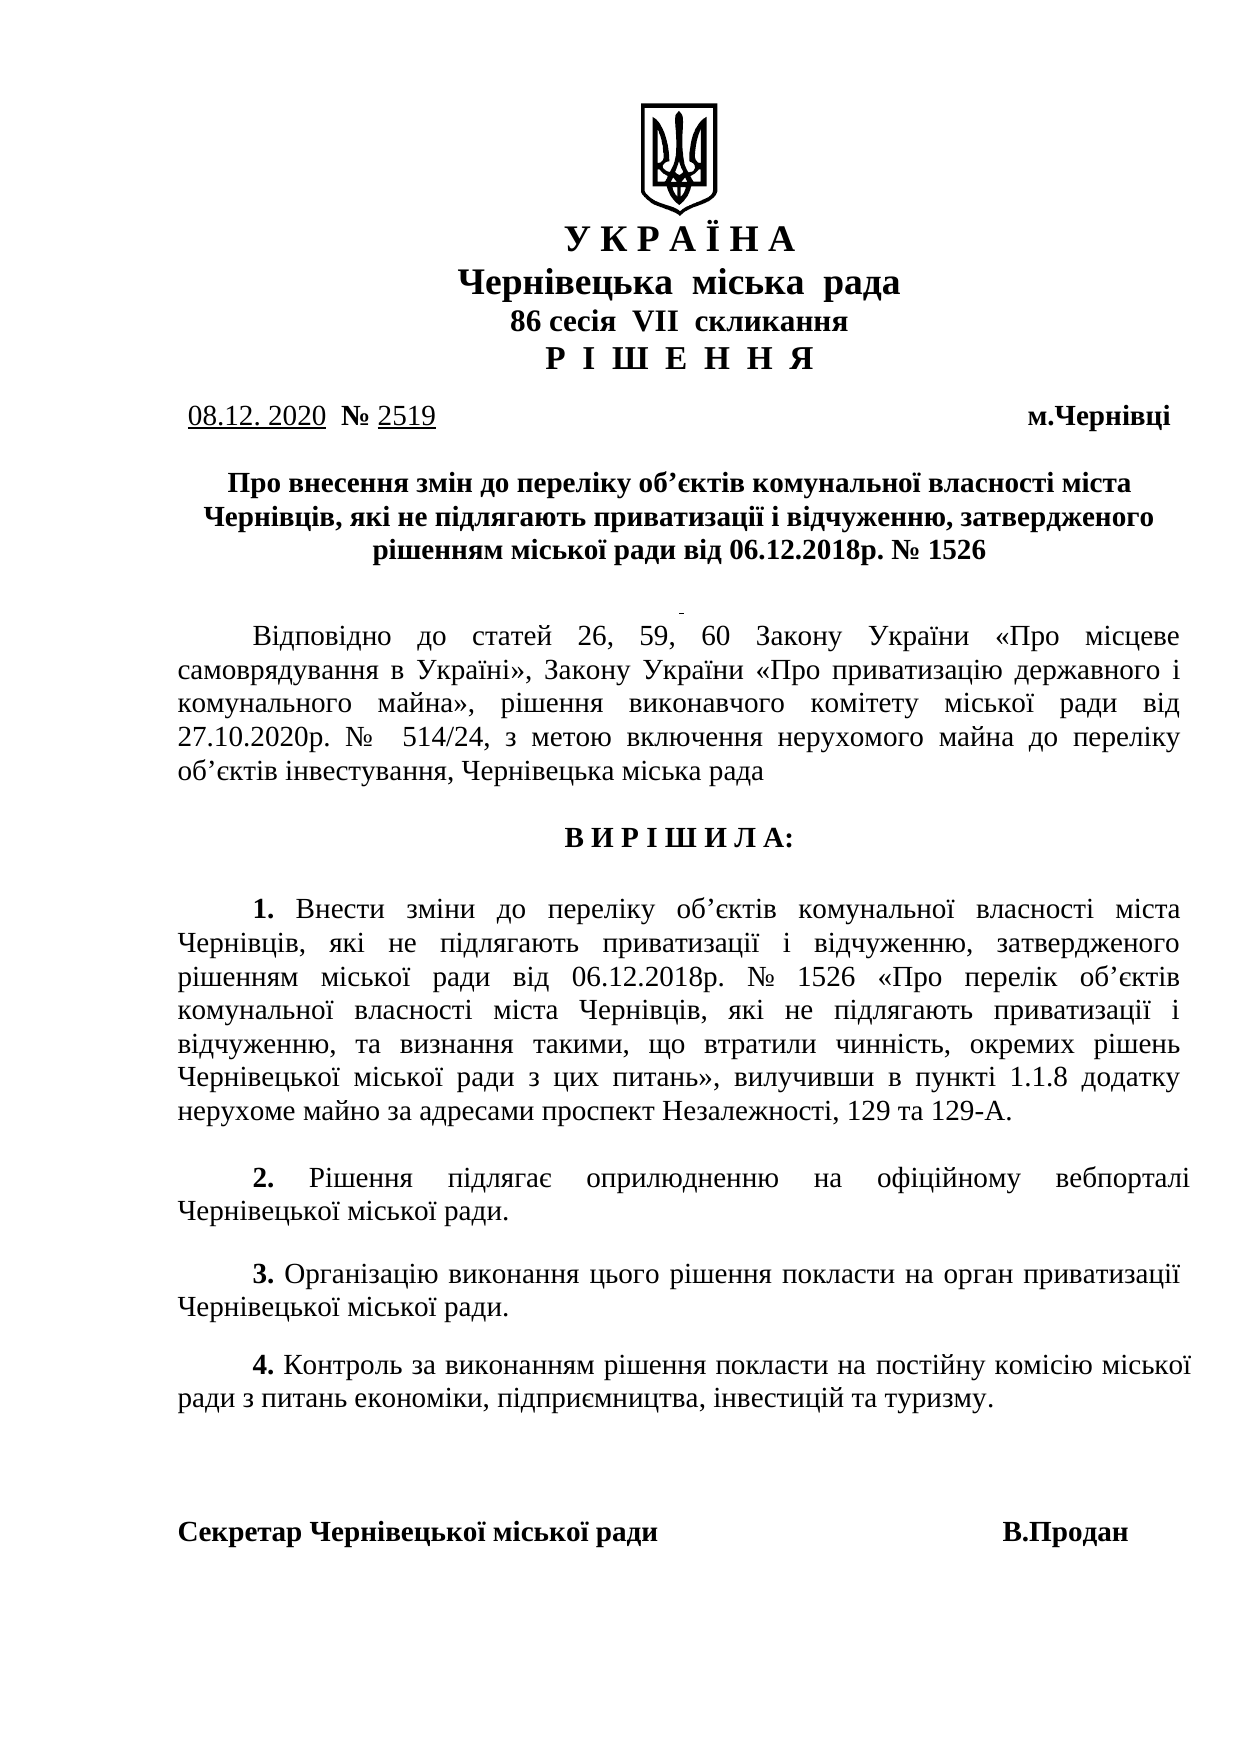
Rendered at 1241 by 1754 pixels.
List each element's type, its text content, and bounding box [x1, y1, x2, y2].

text 86 сесія VIІ скликання [177, 302, 1181, 338]
text В И Р І Ш И Л А: [177, 820, 1181, 853]
text 1. Внести зміни до переліку об’єктів комунальної власності міста Чернівців, які не підлягають приватизації і відчуженню, затвердженого рішенням міської ради від 06.12.2018р. № 1526 «Про перелік об’єктів комунальної власності міста Чернівців, які не підлягають приватизації і відчуженню, та визнання такими, що втратили чинність, окремих рішень Чернівецької міської ради з цих питань», вилучивши в пункті 1.1.8 додатку нерухоме майно за адресами проспект Незалежності, 129 та 129-А. [177, 892, 1181, 1126]
text 2. Рішення підлягає оприлюдненню на офіційному вебпорталі Чернівецької міської ради. [177, 1160, 1191, 1227]
text 4. Контроль за виконанням рішення покласти на постійну комісію міської ради з питань економіки, підприємництва, інвестицій та туризму. [177, 1347, 1191, 1414]
text У К Р А Ї Н А [177, 216, 1181, 259]
subtitle Р І Ш Е Н Н Я [177, 338, 1181, 376]
text 3. Організацію виконання цього рішення покласти на орган приватизації Чернівецької міської ради. [177, 1256, 1181, 1323]
text Чернівецька міська рада [177, 259, 1181, 302]
text Відповідно до статей 26, 59, 60 Закону України «Про місцеве самоврядування в Україні», Закону України «Про приватизацію державного і комунального майна», рішення виконавчого комітету міської ради від 27.10.2020р. № 514/24, з метою включення нерухомого майна до переліку об’єктів інвестування, Чернівецька міська рада [177, 618, 1181, 786]
text Про внесення змін до переліку об’єктів комунальної власності міста Чернівців, які не підлягають приватизації і відчуженню, затвердженого рішенням міської ради від 06.12.2018р. № 1526 [177, 465, 1181, 566]
text 08.12. 2020 № 2519 м.Чернівці [177, 398, 1181, 432]
text Секретар Чернівецької міської ради В.Продан [177, 1514, 1190, 1548]
